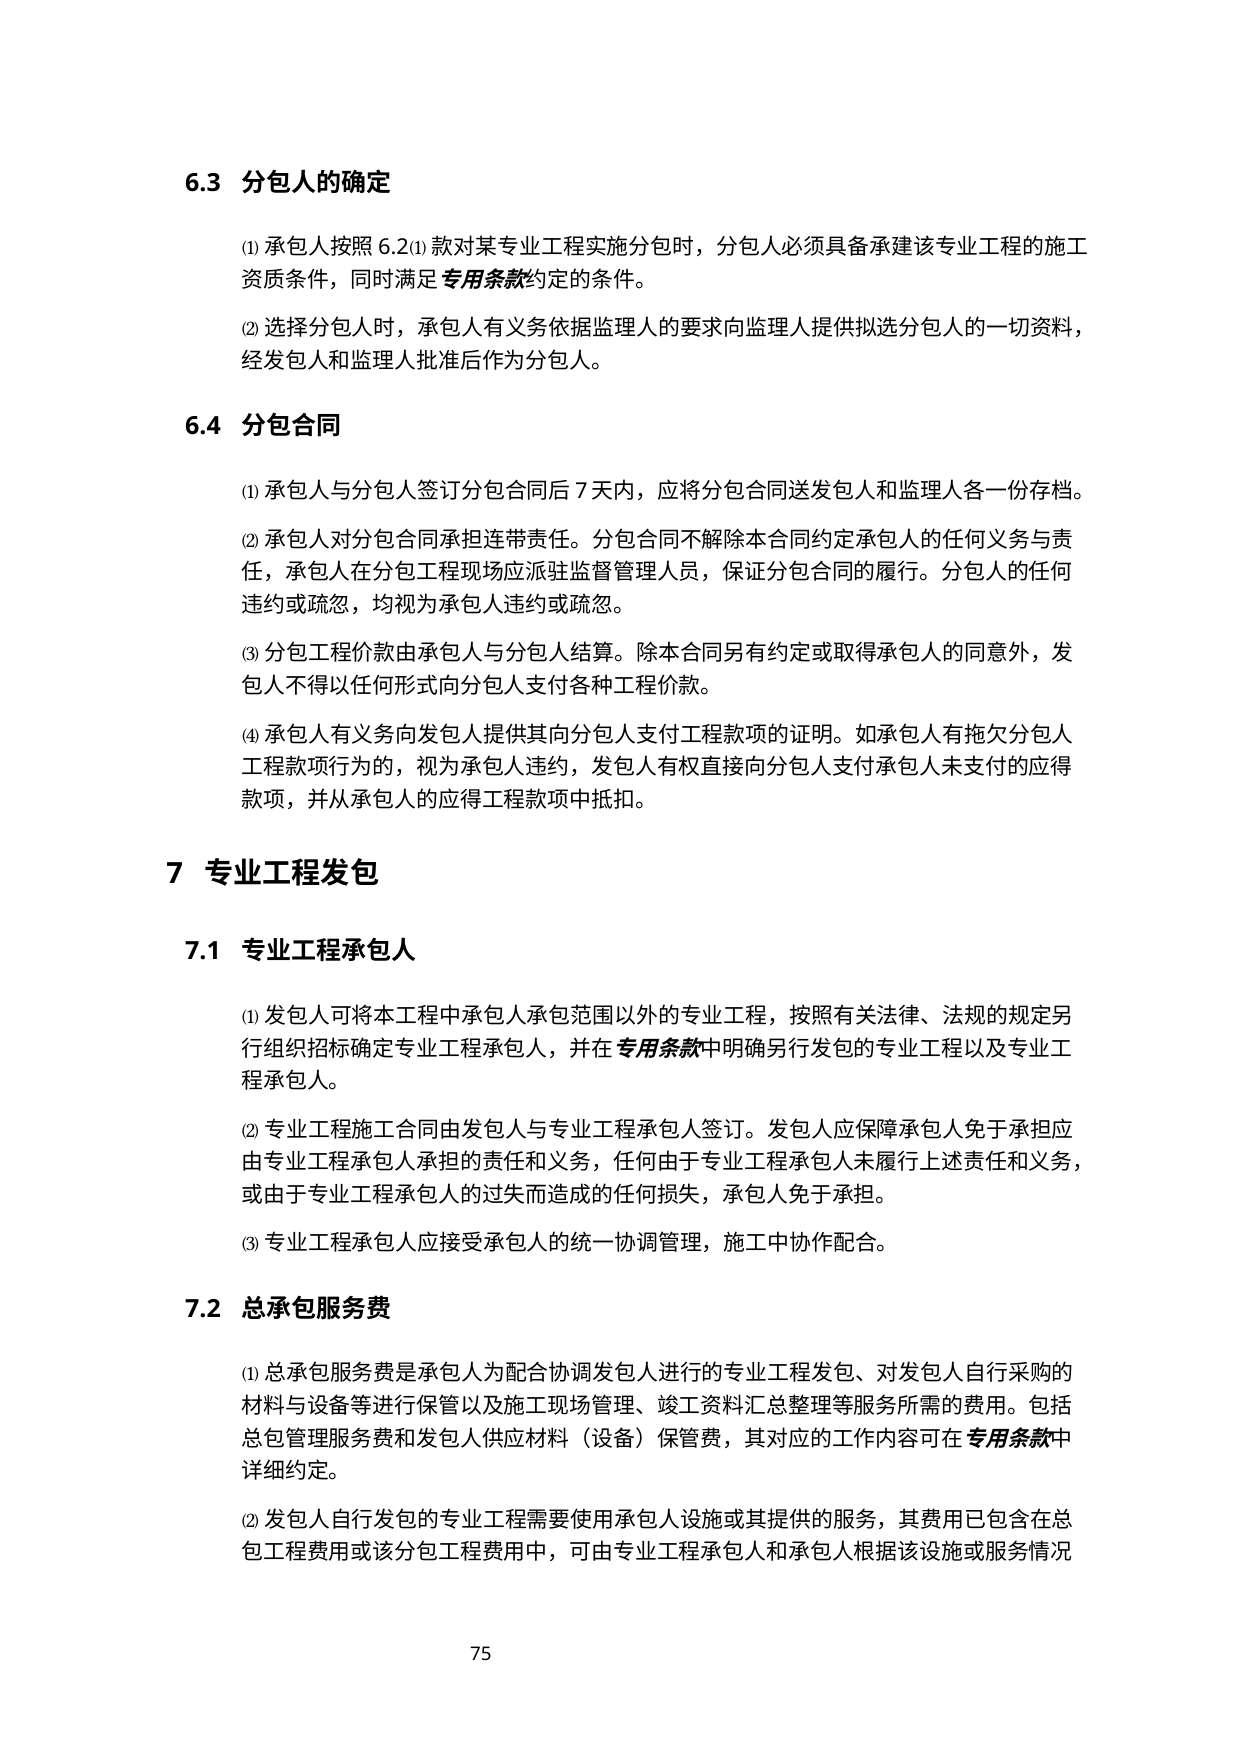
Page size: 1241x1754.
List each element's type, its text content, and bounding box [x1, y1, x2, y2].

text ⑵专业工程施工合同由发包人与专业工程承包人签订。发包人应保障承包人免于承担应由专业工程承包人承担的责任和义务，任何由于专业工程承包人未履行上述责任和义务，或由于专业工程承包人的过失而造成的任何损失，承包人免于承担。 [241, 1111, 1093, 1209]
text ⑷承包人有义务向发包人提供其向分包人支付工程款项的证明。如承包人有拖欠分包人工程款项行为的，视为承包人违约，发包人有权直接向分包人支付承包人未支付的应得款项，并从承包人的应得工程款项中抵扣。 [241, 716, 1093, 814]
text ⑵选择分包人时，承包人有义务依据监理人的要求向监理人提供拟选分包人的一切资料，经发包人和监理人批准后作为分包人。 [241, 310, 1093, 375]
list 专业工程承包人 [185, 916, 1093, 981]
list 专业工程发包 [166, 839, 1093, 904]
text ⑴承包人按照6.2⑴款对某专业工程实施分包时，分包人必须具备承建该专业工程的施工资质条件，同时满足专用条款约定的条件。 [241, 229, 1093, 294]
list 总承包服务费 [185, 1274, 1093, 1339]
text ⑴总承包服务费是承包人为配合协调发包人进行的专业工程发包、对发包人自行采购的材料与设备等进行保管以及施工现场管理、竣工资料汇总整理等服务所需的费用。包括总包管理服务费和发包人供应材料（设备）保管费，其对应的工作内容可在专用条款中详细约定。 [241, 1355, 1093, 1485]
text ⑵承包人对分包合同承担连带责任。分包合同不解除本合同约定承包人的任何义务与责任，承包人在分包工程现场应派驻监督管理人员，保证分包合同的履行。分包人的任何违约或疏忽，均视为承包人违约或疏忽。 [241, 521, 1093, 619]
list 分包人的确定 [185, 148, 1093, 213]
text ⑴承包人与分包人签订分包合同后7天内，应将分包合同送发包人和监理人各一份存档。 [241, 473, 1093, 505]
list 分包合同 [185, 391, 1093, 456]
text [241, 1501, 1093, 1566]
text ⑴发包人可将本工程中承包人承包范围以外的专业工程，按照有关法律、法规的规定另行组织招标确定专业工程承包人，并在专用条款中明确另行发包的专业工程以及专业工程承包人。 [241, 998, 1093, 1095]
text ⑶分包工程价款由承包人与分包人结算。除本合同另有约定或取得承包人的同意外，发包人不得以任何形式向分包人支付各种工程价款。 [241, 635, 1093, 700]
text ⑶专业工程承包人应接受承包人的统一协调管理，施工中协作配合。 [241, 1225, 1093, 1258]
